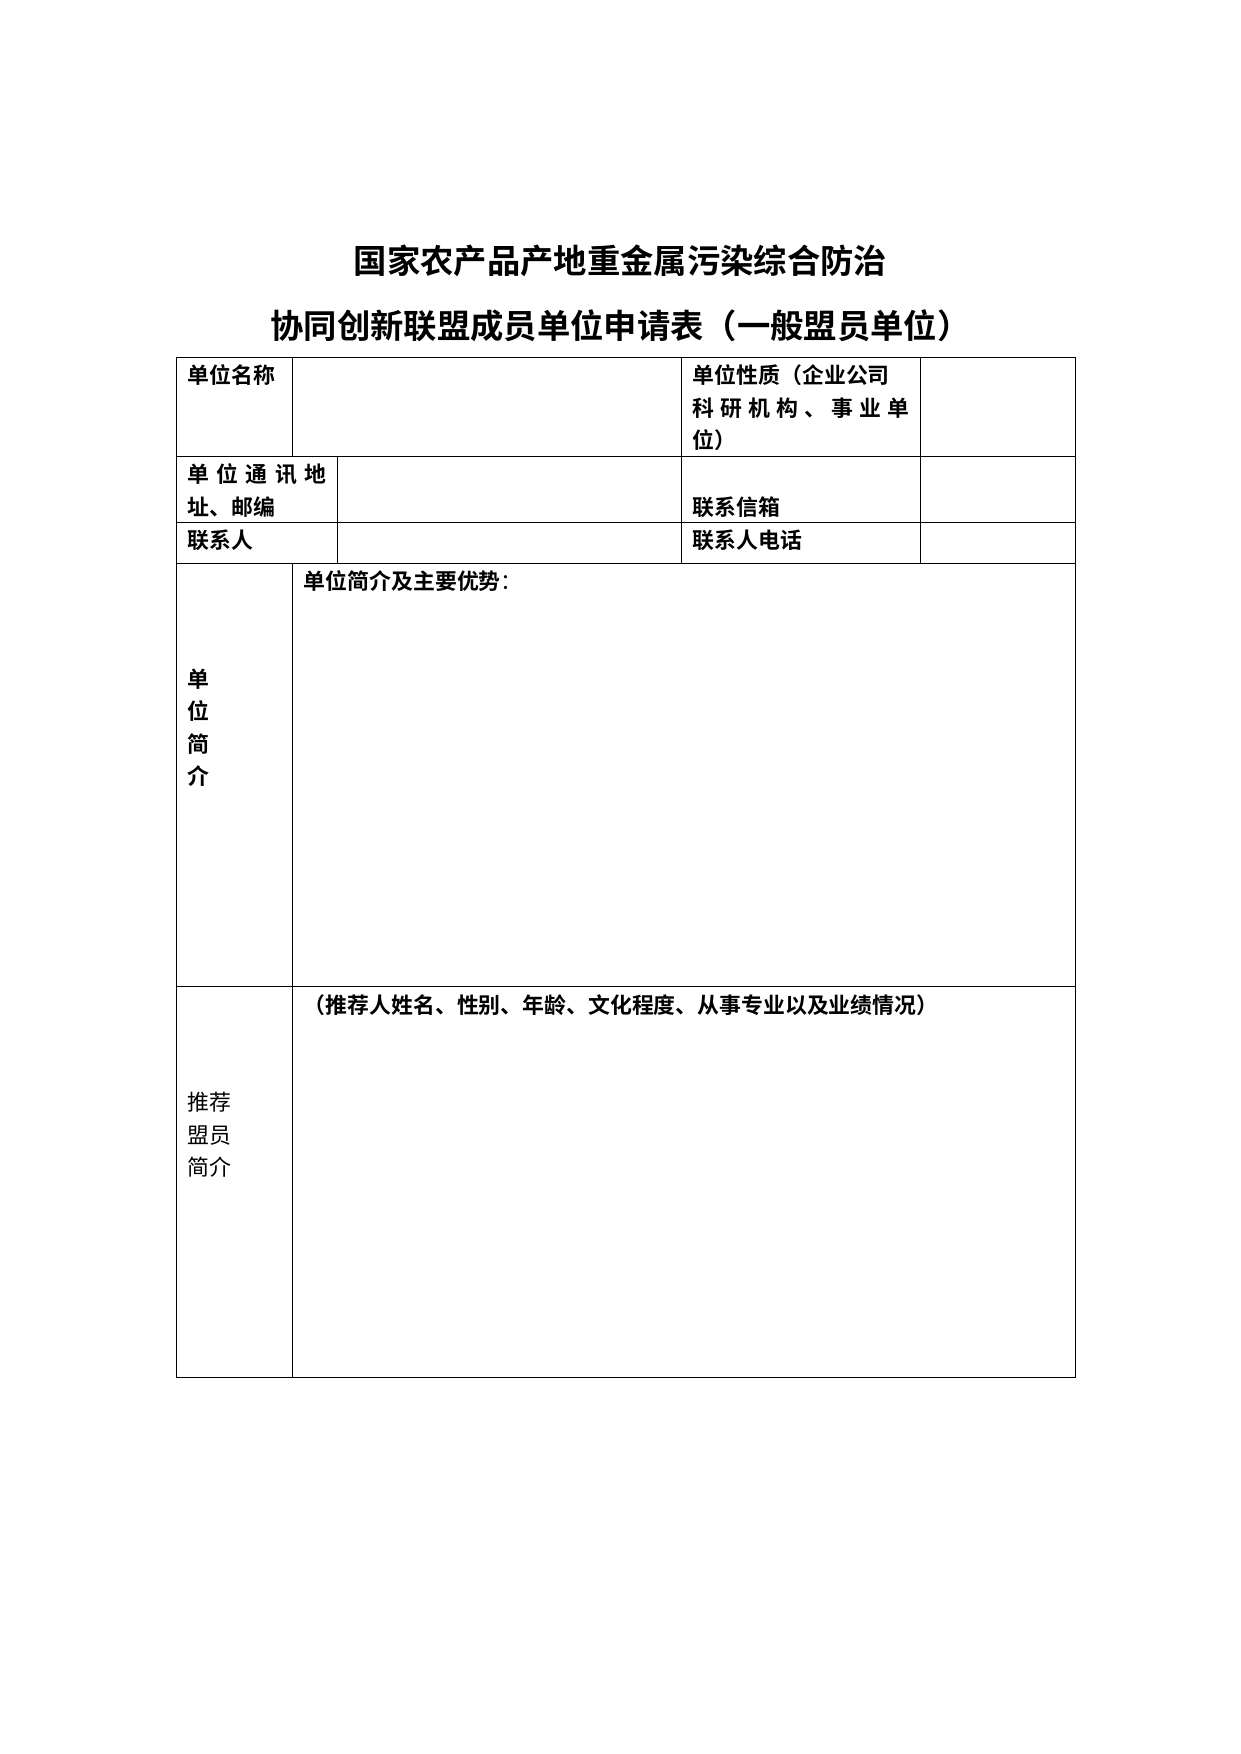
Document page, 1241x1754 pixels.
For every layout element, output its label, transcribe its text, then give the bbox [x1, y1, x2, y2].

text 协同创新联盟成员单位申请表（一般盟员单位） [187, 292, 1053, 357]
table_header 单位名称 [177, 358, 292, 456]
table_cell [338, 523, 681, 563]
table_cell [921, 457, 1075, 522]
table_cell 单 位 简 介 [177, 564, 292, 986]
table_header [921, 358, 1075, 456]
table_cell 联系信箱 [682, 457, 920, 522]
table_cell 单位简介及主要优势： [293, 564, 1075, 986]
text 国家农产品产地重金属污染综合防治 [187, 227, 1053, 292]
table_header [293, 358, 681, 456]
table_cell 联系人电话 [682, 523, 920, 563]
table_cell 联系人 [177, 523, 337, 563]
table_cell 推荐 盟员 简介 [177, 987, 292, 1377]
table_cell [921, 523, 1075, 563]
table_header 单位性质（企业公司 科研机构、事业单位） [682, 358, 920, 456]
table_cell [338, 457, 681, 522]
table_cell （推荐人姓名、性别、年龄、文化程度、从事专业以及业绩情况） [293, 987, 1075, 1377]
table_cell 单位通讯地址、邮编 [177, 457, 337, 522]
